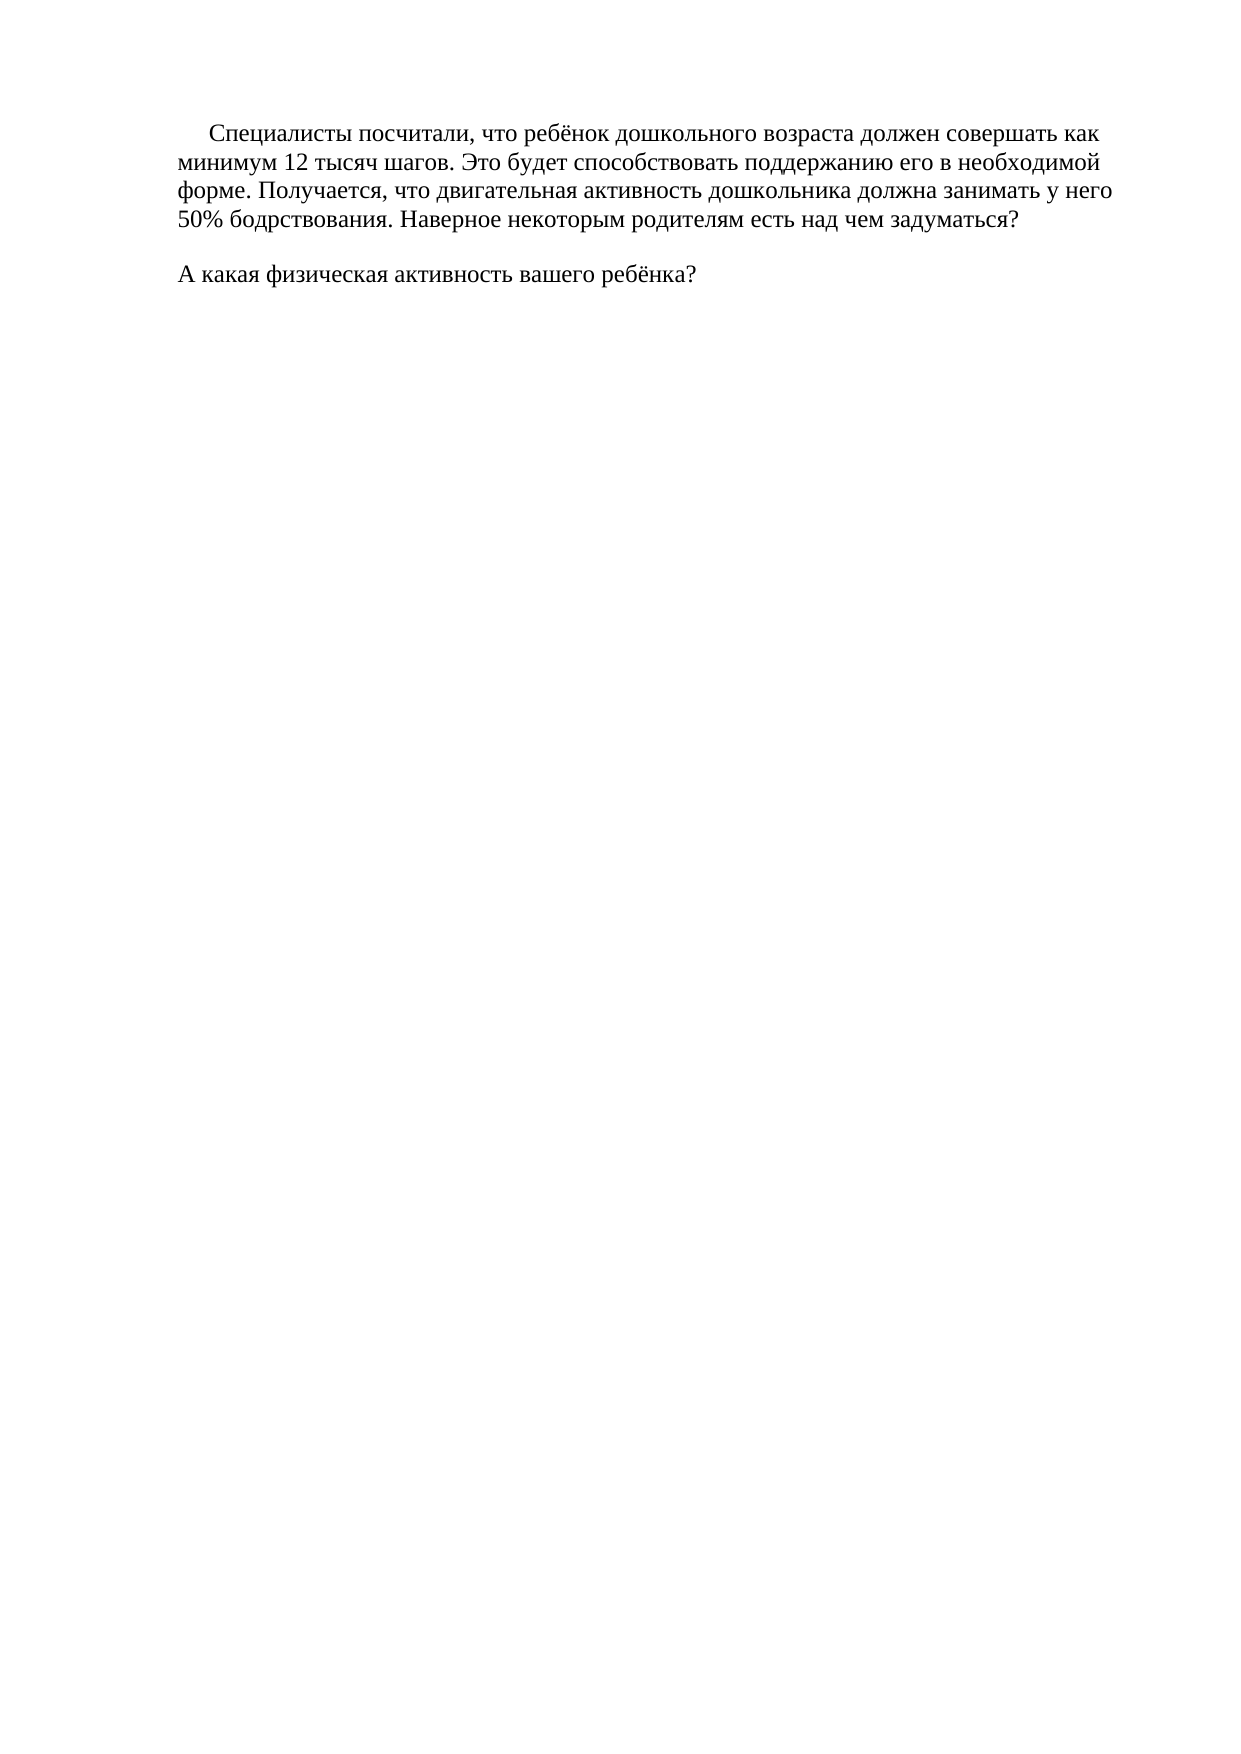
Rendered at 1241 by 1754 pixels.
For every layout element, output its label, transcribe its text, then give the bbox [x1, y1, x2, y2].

text Специалисты посчитали, что ребёнок дошкольного возраста должен совершать как минимум 12 тысяч шагов. Это будет способствовать поддержанию его в необходимой форме. Получается, что двигательная активность дошкольника должна занимать у него 50% бодрствования. Наверное некоторым родителям есть над чем задуматься? [177, 118, 1152, 233]
text А какая физическая активность вашего ребёнка? [177, 259, 1152, 288]
